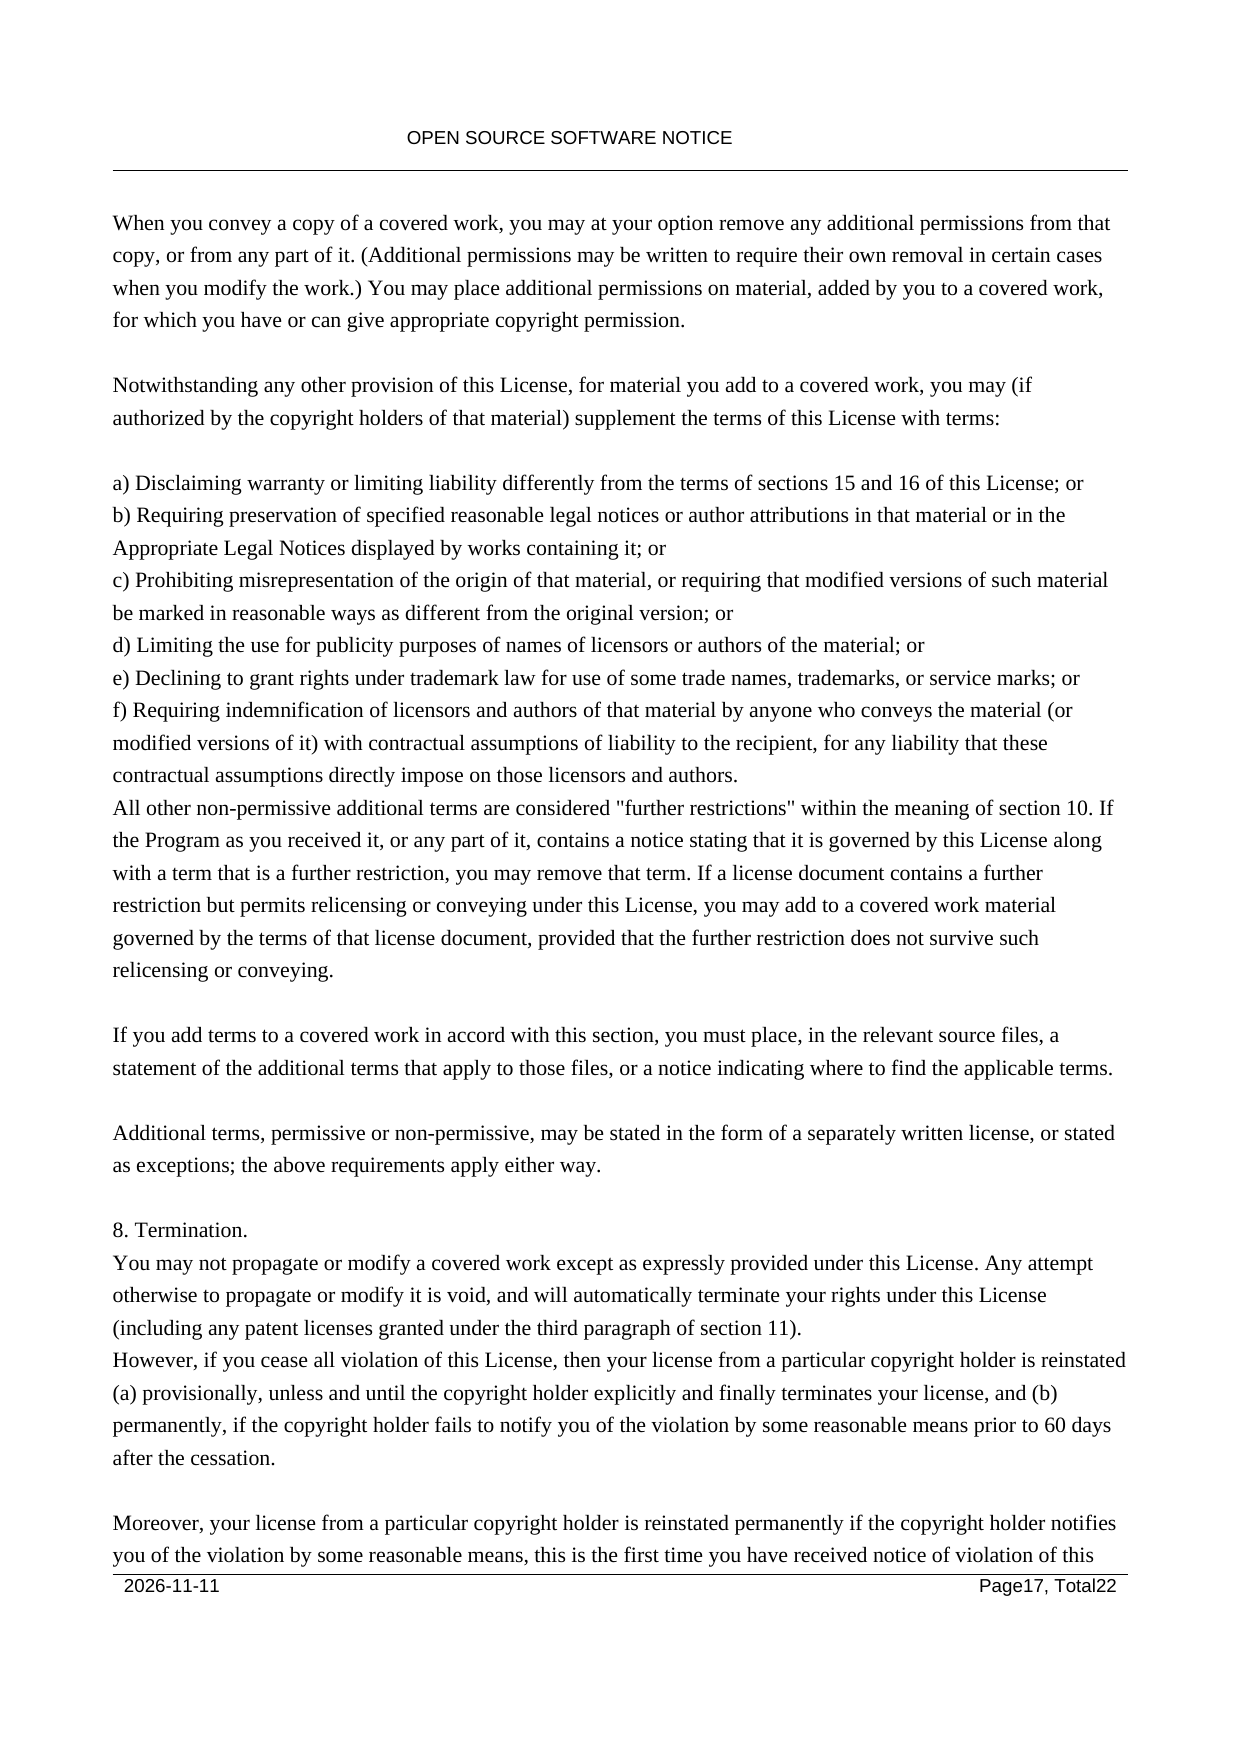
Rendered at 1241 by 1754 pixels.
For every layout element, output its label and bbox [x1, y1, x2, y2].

text [112, 206, 1128, 1571]
